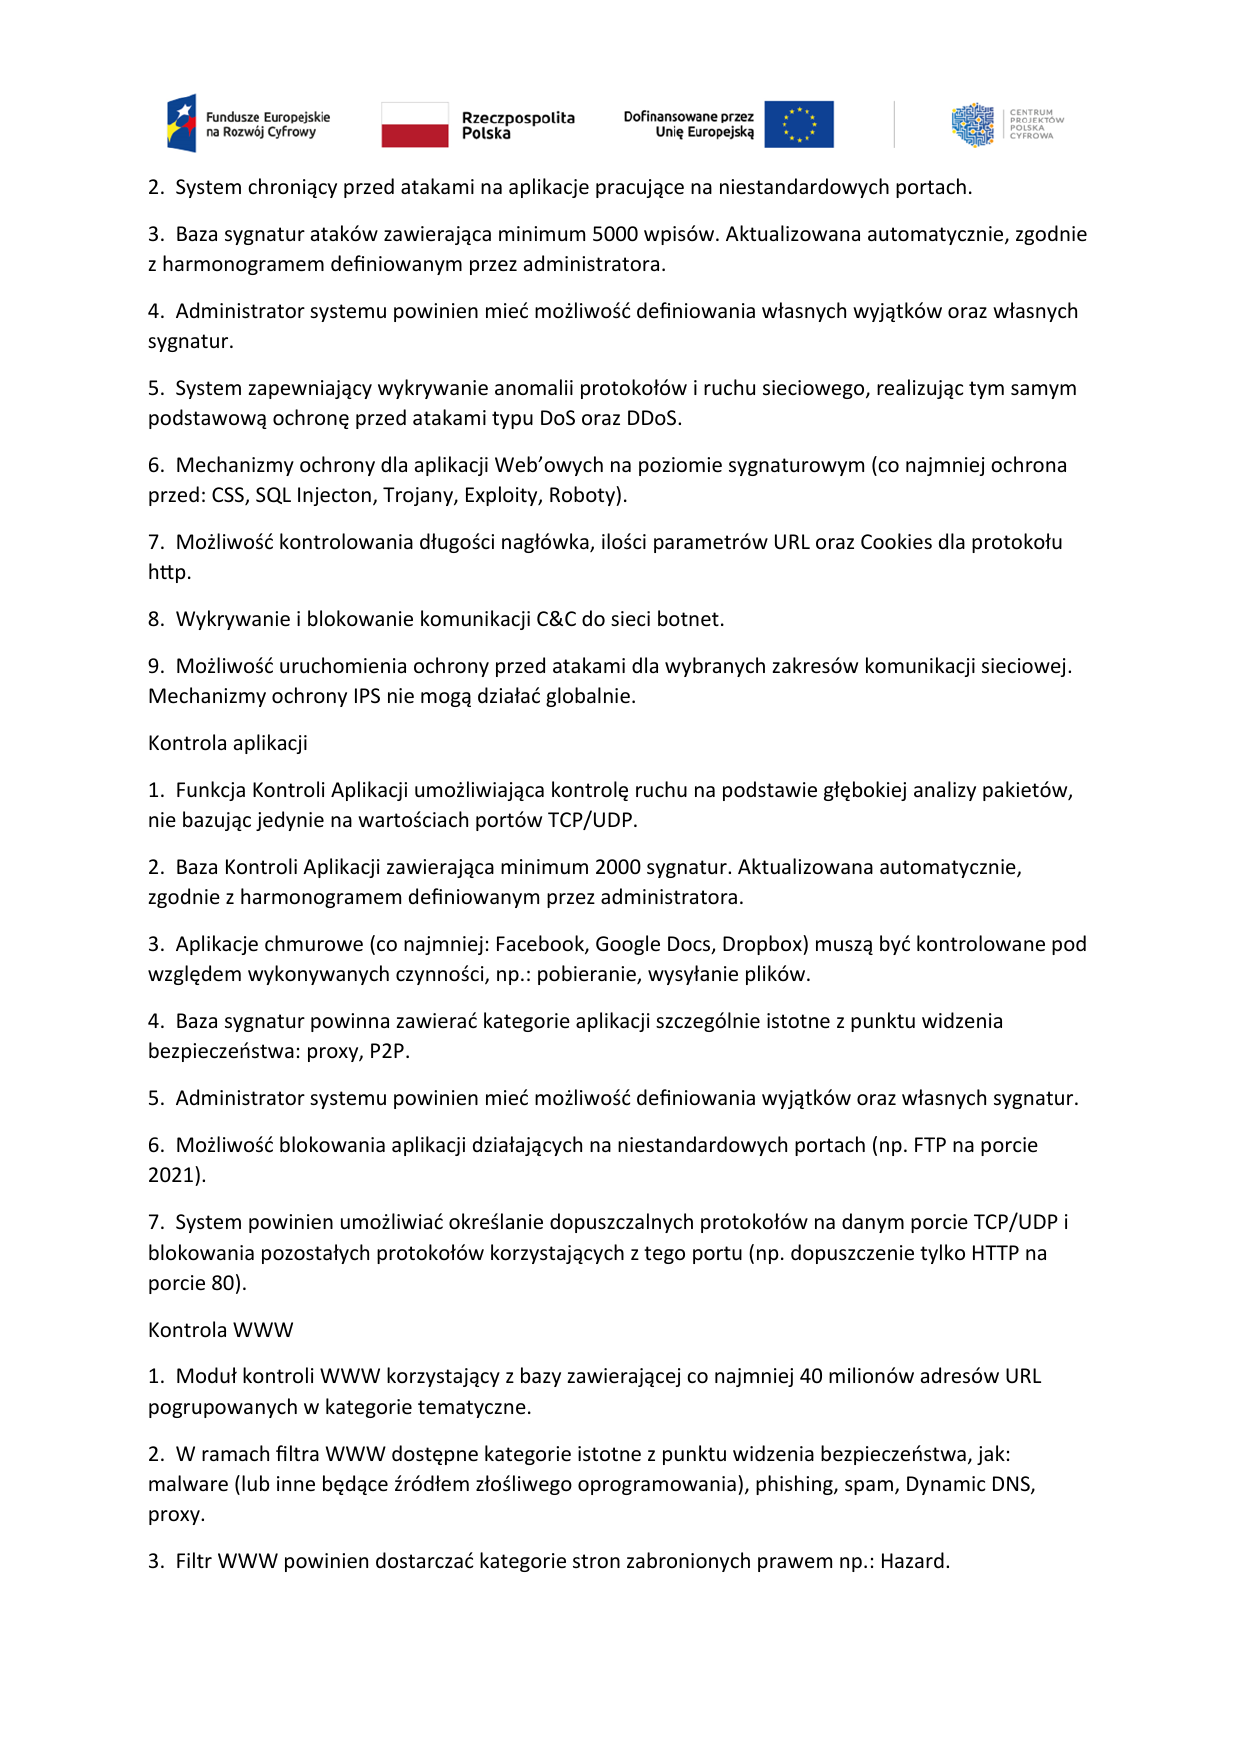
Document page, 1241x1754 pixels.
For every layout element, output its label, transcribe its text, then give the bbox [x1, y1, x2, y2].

text Kontrola aplikacji [148, 728, 1093, 756]
text 8. Wykrywanie i blokowanie komunikacji C&C do sieci botnet. [148, 604, 1093, 632]
text 4. Baza sygnatur powinna zawierać kategorie aplikacji szczególnie istotne z punktu widzenia bezpieczeństwa: proxy, P2P. [148, 1006, 1093, 1065]
text 5. Administrator systemu powinien mieć możliwość definiowania wyjątków oraz własnych sygnatur. [148, 1083, 1093, 1112]
text 7. System powinien umożliwiać określanie dopuszczalnych protokołów na danym porcie TCP/UDP i blokowania pozostałych protokołów korzystających z tego portu (np. dopuszczenie tylko HTTP na porcie 80). [148, 1207, 1093, 1296]
text 3. Baza sygnatur ataków zawierająca minimum 5000 wpisów. Aktualizowana automatycznie, zgodnie z harmonogramem definiowanym przez administratora. [148, 219, 1093, 277]
text 9. Możliwość uruchomienia ochrony przed atakami dla wybranych zakresów komunikacji sieciowej. Mechanizmy ochrony IPS nie mogą działać globalnie. [148, 651, 1093, 709]
text 4. Administrator systemu powinien mieć możliwość definiowania własnych wyjątków oraz własnych sygnatur. [148, 296, 1093, 354]
text Kontrola WWW [148, 1315, 1093, 1343]
text 6. Możliwość blokowania aplikacji działających na niestandardowych portach (np. FTP na porcie 2021). [148, 1130, 1093, 1189]
text 2. W ramach filtra WWW dostępne kategorie istotne z punktu widzenia bezpieczeństwa, jak: malware (lub inne będące źródłem złośliwego oprogramowania), phishing, spam, Dynamic DNS, proxy. [148, 1439, 1093, 1527]
text 3. Aplikacje chmurowe (co najmniej: Facebook, Google Docs, Dropbox) muszą być kontrolowane pod względem wykonywanych czynności, np.: pobieranie, wysyłanie plików. [148, 929, 1093, 988]
text 5. System zapewniający wykrywanie anomalii protokołów i ruchu sieciowego, realizując tym samym podstawową ochronę przed atakami typu DoS oraz DDoS. [148, 373, 1093, 431]
text 2. System chroniący przed atakami na aplikacje pracujące na niestandardowych portach. [148, 172, 1093, 200]
text 1. Moduł kontroli WWW korzystający z bazy zawierającej co najmniej 40 milionów adresów URL pogrupowanych w kategorie tematyczne. [148, 1362, 1093, 1420]
text 6. Mechanizmy ochrony dla aplikacji Web’owych na poziomie sygnaturowym (co najmniej ochrona przed: CSS, SQL Injecton, Trojany, Exploity, Roboty). [148, 450, 1093, 508]
text 2. Baza Kontroli Aplikacji zawierająca minimum 2000 sygnatur. Aktualizowana automatycznie, zgodnie z harmonogramem definiowanym przez administratora. [148, 852, 1093, 911]
text 7. Możliwość kontrolowania długości nagłówka, ilości parametrów URL oraz Cookies dla protokołu http. [148, 527, 1093, 586]
text 3. Filtr WWW powinien dostarczać kategorie stron zabronionych prawem np.: Hazard. [148, 1546, 1093, 1574]
text 1. Funkcja Kontroli Aplikacji umożliwiająca kontrolę ruchu na podstawie głębokiej analizy pakietów, nie bazując jedynie na wartościach portów TCP/UDP. [148, 775, 1093, 833]
picture [147, 73, 1093, 172]
